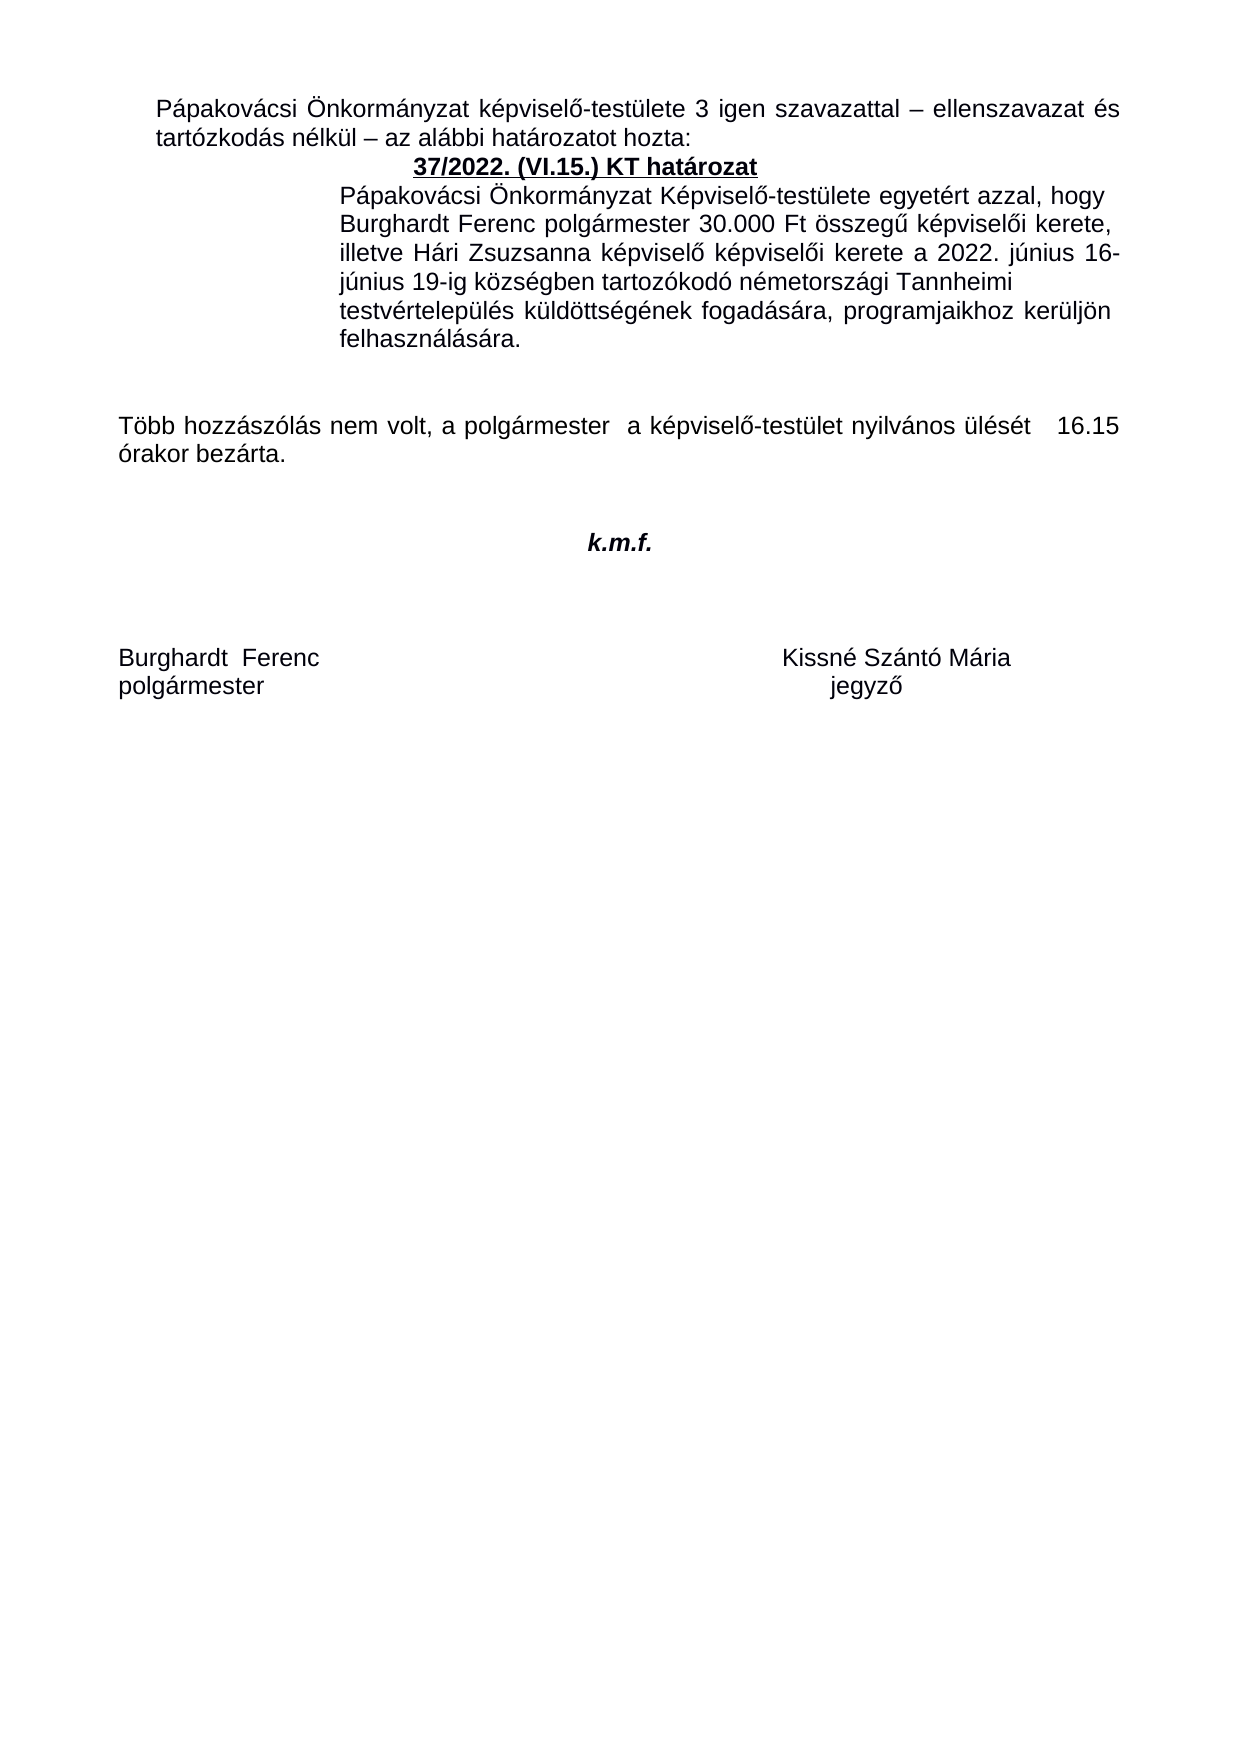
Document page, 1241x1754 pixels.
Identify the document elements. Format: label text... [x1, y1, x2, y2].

text Több hozzászólás nem volt, a polgármester a képviselő-testület nyilvános ülését 16.15 órakor bezárta. [118, 411, 1122, 468]
text Pápakovácsi Önkormányzat Képviselő-testülete egyetért azzal, hogy Burghardt Ferenc polgármester 30.000 Ft összegű képviselői kerete, illetve Hári Zsuzsanna képviselő képviselői kerete a 2022. június 16- június 19-ig községben tartozókodó németországi Tannheimi testvértelepülés küldöttségének fogadására, programjaikhoz kerüljön felhasználására. [156, 181, 1122, 353]
text polgármester jegyző [118, 671, 1122, 700]
text Burghardt Ferenc Kissné Szántó Mária [118, 642, 1122, 671]
text Pápakovácsi Önkormányzat képviselő-testülete 3 igen szavazattal – ellenszavazat és tartózkodás nélkül – az alábbi határozatot hozta: [156, 94, 1122, 152]
text k.m.f. [118, 527, 1122, 556]
text 37/2022. (VI.15.) KT határozat [156, 152, 1122, 181]
